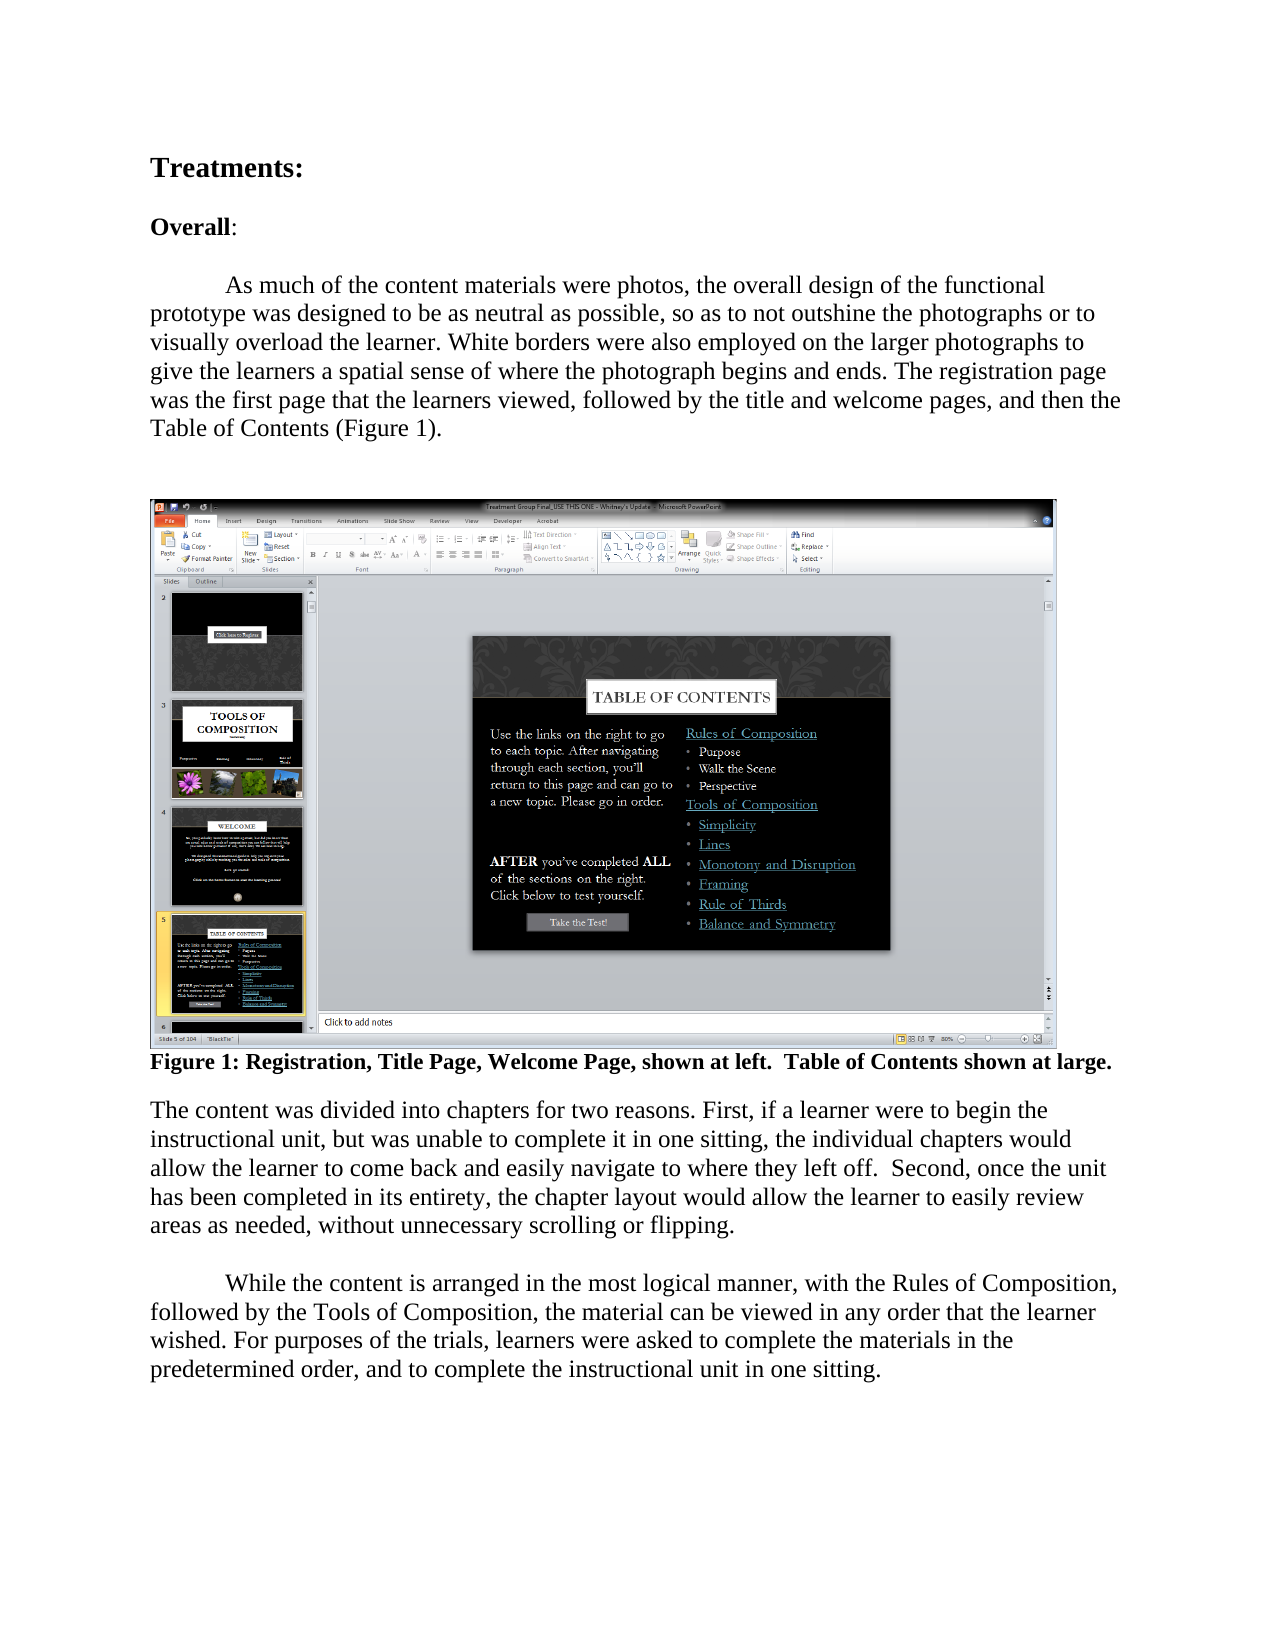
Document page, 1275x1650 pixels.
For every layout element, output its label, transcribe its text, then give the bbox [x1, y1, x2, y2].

text As much of the content materials were photos, the overall design of the functional prototype was designed to be as neutral as possible, so as to not outshine the photographs or to visually overload the learner. White borders were also employed on the larger photographs to give the learners a spatial sense of where the photograph begins and ends. The registration page was the first page that the learners viewed, followed by the title and welcome pages, and then the Table of Contents (Figure 1). [150, 270, 1125, 442]
text Overall: [150, 212, 1125, 241]
text While the content is arranged in the most logical manner, with the Rules of Composition, followed by the Tools of Composition, the material can be viewed in any order that the learner wished. For purposes of the trials, learners were asked to complete the materials in the predetermined order, and to complete the instructional unit in one sitting. [150, 1268, 1125, 1383]
text Figure 1: Registration, Title Page, Welcome Page, shown at left. Table of Contents shown at large. [150, 1048, 1125, 1074]
text Treatments: [150, 150, 1125, 183]
text The content was divided into chapters for two reasons. First, if a learner were to begin the instructional unit, but was unable to complete it in one sitting, the individual chapters would allow the learner to come back and easily navigate to where they left off. Second, once the unit has been completed in its entirety, the chapter layout would allow the learner to easily review areas as needed, without unnecessary scrolling or flipping. [150, 1095, 1125, 1239]
